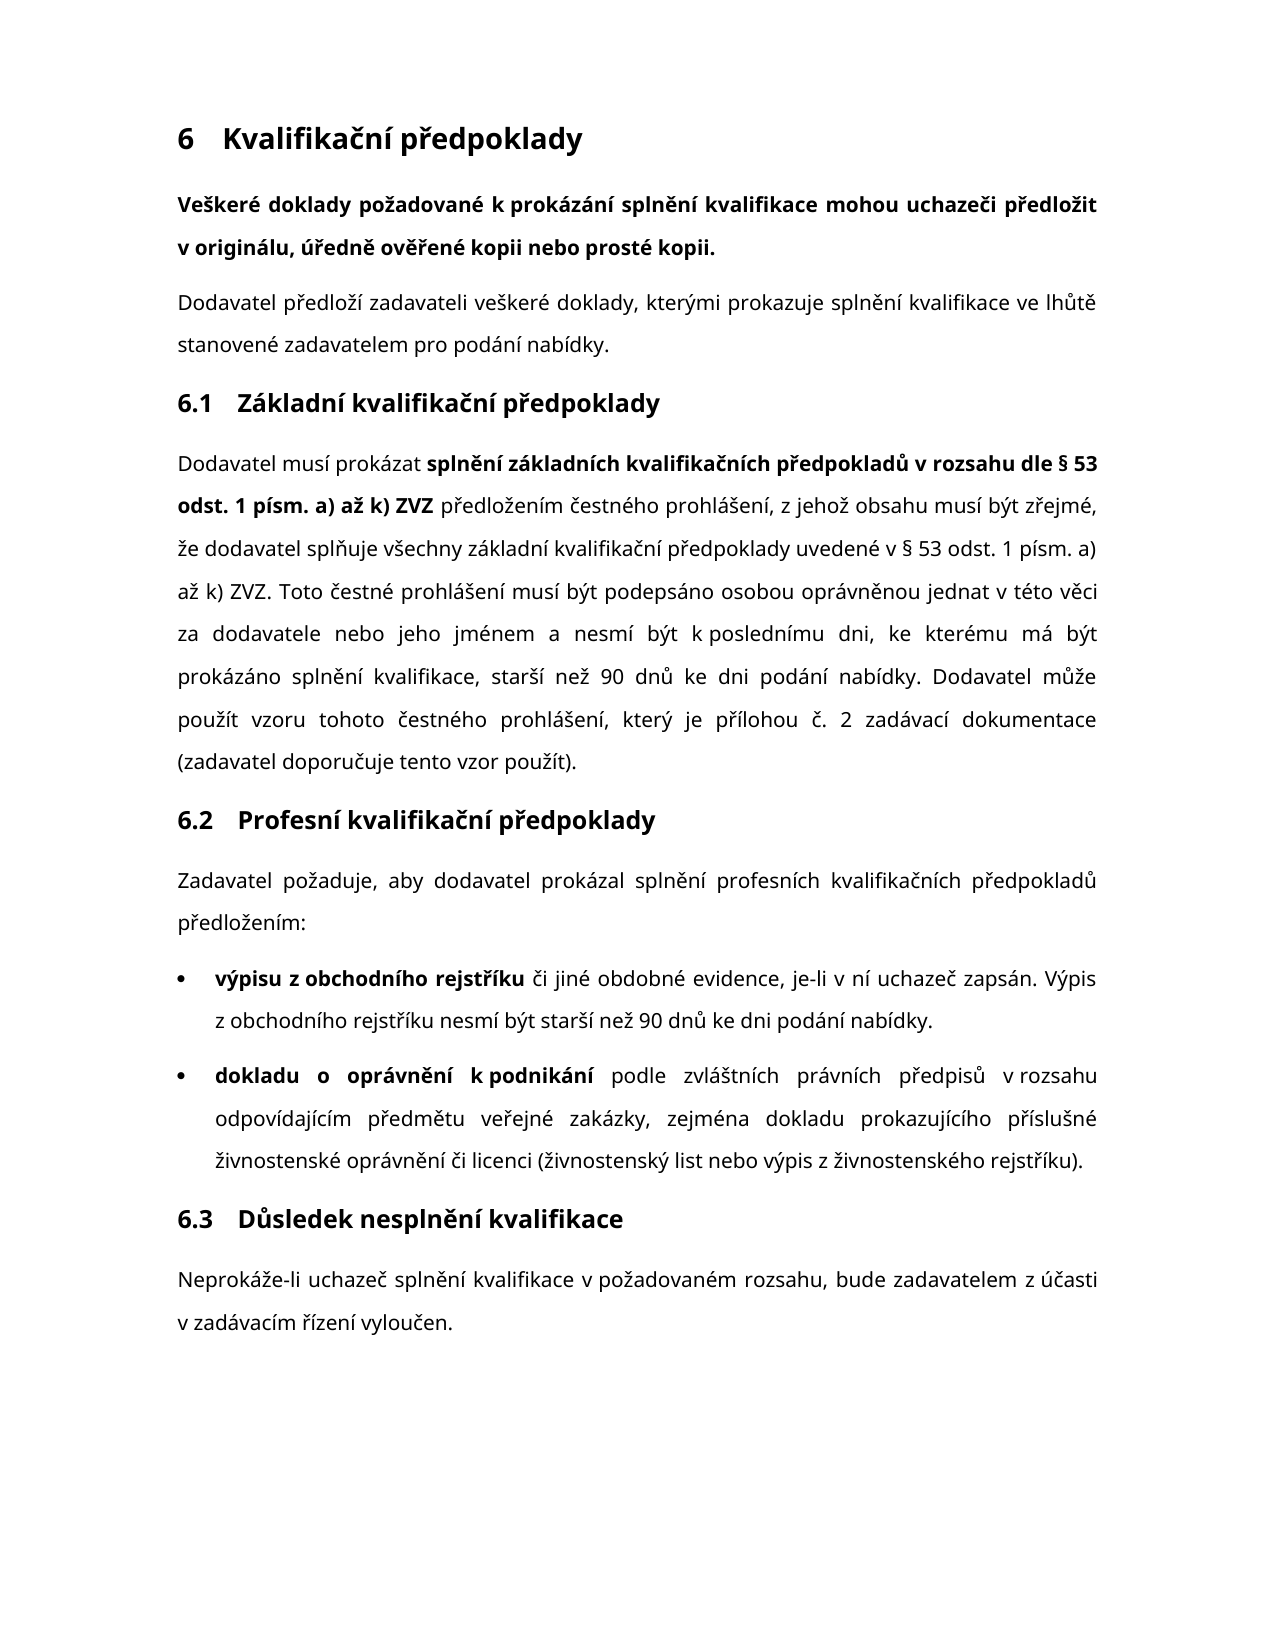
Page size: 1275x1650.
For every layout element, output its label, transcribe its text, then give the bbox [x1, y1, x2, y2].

subtitle Kvalifikační předpoklady [177, 118, 1098, 158]
text Zadavatel požaduje, aby dodavatel prokázal splnění profesních kvalifikačních předpokladů předložením: [177, 866, 1098, 937]
text Neprokáže-li uchazeč splnění kvalifikace v požadovaném rozsahu, bude zadavatelem z účasti v zadávacím řízení vyloučen. [177, 1265, 1098, 1336]
subtitle Důsledek nesplnění kvalifikace [177, 1202, 1098, 1236]
list výpisu z obchodního rejstříku či jiné obdobné evidence, je-li v ní uchazeč zapsán. Výpis z obchodního rejstříku nesmí být starší než 90 dnů ke dni podání nabídky. [177, 964, 1098, 1035]
list dokladu o oprávnění k podnikání podle zvláštních právních předpisů v rozsahu odpovídajícím předmětu veřejné zakázky, zejména dokladu prokazujícího příslušné živnostenské oprávnění či licenci (živnostenský list nebo výpis z živnostenského rejstříku). [177, 1061, 1098, 1175]
text Veškeré doklady požadované k prokázání splnění kvalifikace mohou uchazeči předložit v originálu, úředně ověřené kopii nebo prosté kopii. [177, 190, 1098, 261]
subtitle Základní kvalifikační předpoklady [177, 386, 1098, 419]
text Dodavatel předloží zadavateli veškeré doklady, kterými prokazuje splnění kvalifikace ve lhůtě stanovené zadavatelem pro podání nabídky. [177, 288, 1098, 359]
text Dodavatel musí prokázat splnění základních kvalifikačních předpokladů v rozsahu dle § 53 odst. 1 písm. a) až k) ZVZ předložením čestného prohlášení, z jehož obsahu musí být zřejmé, že dodavatel splňuje všechny základní kvalifikační předpoklady uvedené v § 53 odst. 1 písm. a) až k) ZVZ. Toto čestné prohlášení musí být podepsáno osobou oprávněnou jednat v této věci za dodavatele nebo jeho jménem a nesmí být k poslednímu dni, ke kterému má být prokázáno splnění kvalifikace, starší než 90 dnů ke dni podání nabídky. Dodavatel může použít vzoru tohoto čestného prohlášení, který je přílohou č. 2 zadávací dokumentace (zadavatel doporučuje tento vzor použít). [177, 449, 1098, 776]
subtitle Profesní kvalifikační předpoklady [177, 802, 1098, 836]
